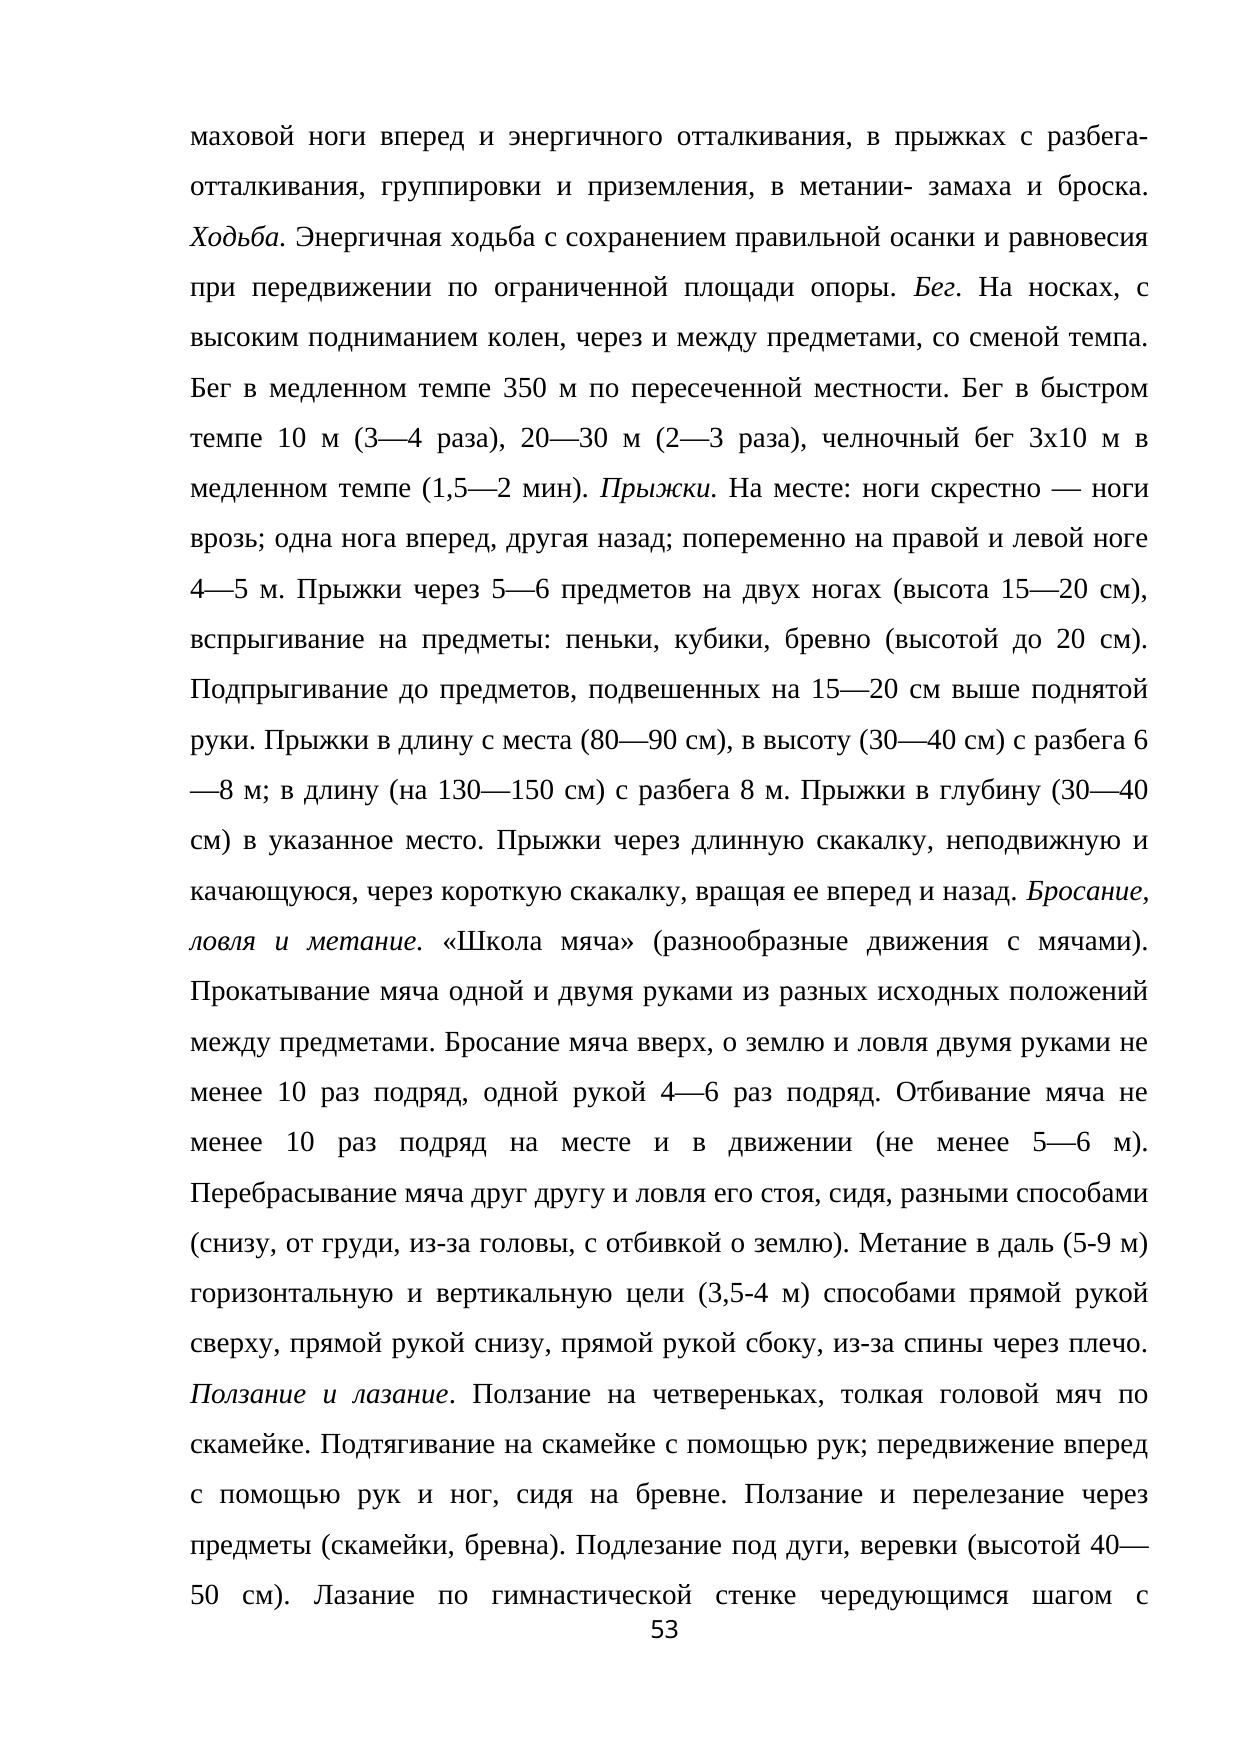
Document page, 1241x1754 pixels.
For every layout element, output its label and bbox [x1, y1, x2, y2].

text [190, 118, 1149, 1611]
